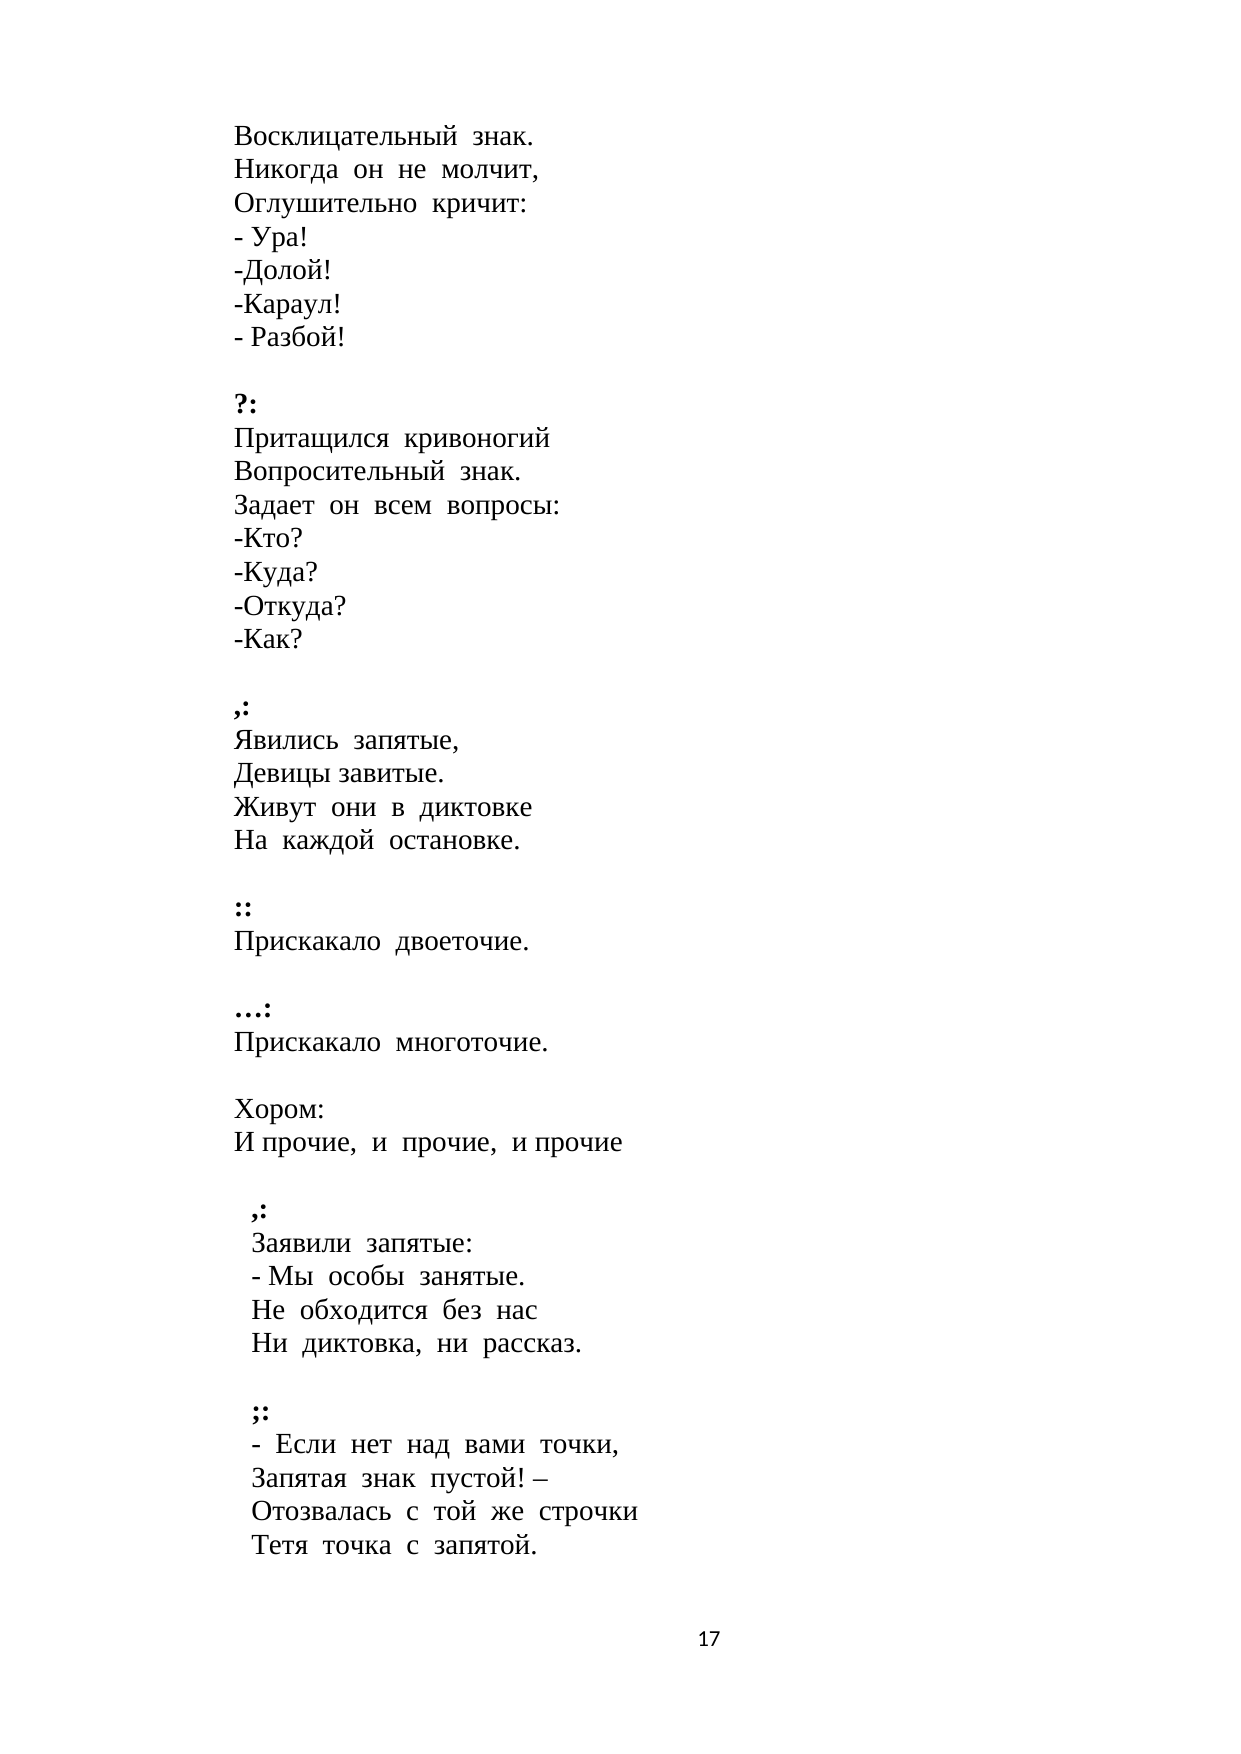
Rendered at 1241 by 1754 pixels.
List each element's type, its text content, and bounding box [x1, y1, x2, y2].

text -Откуда? [177, 588, 1240, 621]
text ,: [177, 1191, 1240, 1225]
text Оглушительно кричит: [177, 185, 1240, 219]
text -Долой! [177, 252, 1240, 286]
text Не обходится без нас [177, 1292, 1240, 1326]
text ?: [177, 386, 1240, 420]
text Живут они в диктовке [177, 789, 1240, 822]
text -Караул! [177, 286, 1240, 319]
text ,: [177, 688, 1240, 722]
text …: [177, 990, 1240, 1024]
text И прочие, и прочие, и прочие [177, 1124, 1240, 1158]
text Никогда он не молчит, [177, 152, 1240, 185]
text -Кто? [177, 521, 1240, 554]
text Заявили запятые: [177, 1225, 1240, 1258]
text Запятая знак пустой! – [177, 1460, 1240, 1493]
text Прискакало многоточие. [177, 1024, 1240, 1057]
text Явились запятые, [177, 722, 1240, 755]
text Прискакало двоеточие. [177, 923, 1240, 957]
text Задает он всем вопросы: [177, 487, 1240, 521]
text Притащился кривоногий [177, 420, 1240, 453]
text Девицы завитые. [177, 755, 1240, 789]
text ;: [177, 1393, 1240, 1426]
text Восклицательный знак. [177, 118, 1240, 152]
text -Как? [177, 621, 1240, 655]
text Тетя точка с запятой. [177, 1527, 1240, 1560]
text :: [177, 889, 1240, 923]
text - Если нет над вами точки, [177, 1426, 1240, 1460]
text Отозвалась с той же строчки [177, 1493, 1240, 1527]
text -Куда? [177, 554, 1240, 588]
text - Ура! [177, 219, 1240, 252]
text На каждой остановке. [177, 822, 1240, 856]
text Вопросительный знак. [177, 453, 1240, 487]
text - Мы особы занятые. [177, 1258, 1240, 1292]
text Хором: [177, 1091, 1240, 1124]
text - Разбой! [177, 319, 1240, 353]
text Ни диктовка, ни рассказ. [177, 1326, 1240, 1359]
